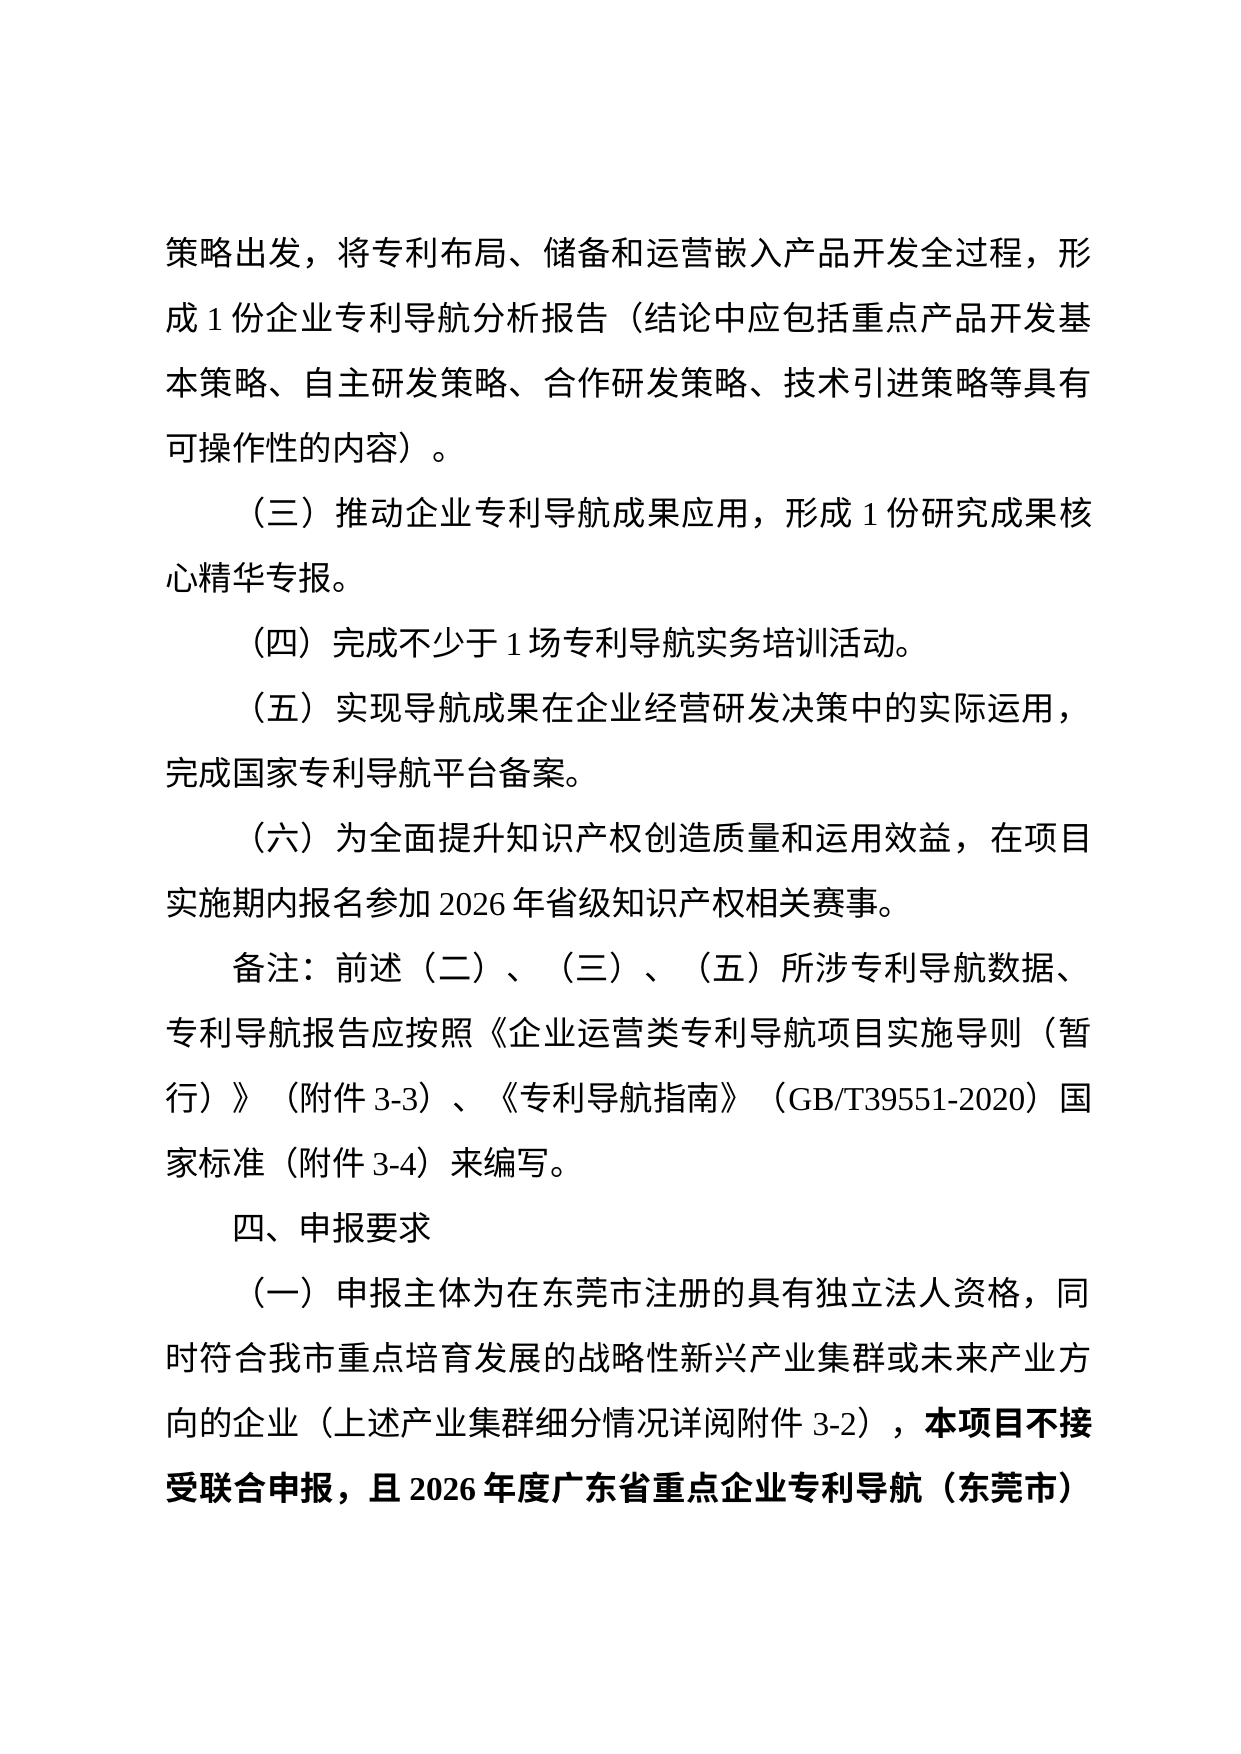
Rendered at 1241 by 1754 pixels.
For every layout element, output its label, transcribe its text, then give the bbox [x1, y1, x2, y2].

text （六）为全面提升知识产权创造质量和运用效益，在项目实施期内报名参加2026年省级知识产权相关赛事。 [165, 803, 1093, 933]
text （三）推动企业专利导航成果应用，形成1份研究成果核心精华专报。 [165, 478, 1093, 608]
text 四、申报要求 [165, 1193, 1093, 1258]
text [165, 218, 1093, 478]
text 备注：前述（二）、（三）、（五）所涉专利导航数据、专利导航报告应按照《企业运营类专利导航项目实施导则（暂行）》（附件3-3）、《专利导航指南》（GB/T39551-2020）国家标准（附件3-4）来编写。 [165, 933, 1093, 1193]
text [165, 1258, 1093, 1518]
text （五）实现导航成果在企业经营研发决策中的实际运用，完成国家专利导航平台备案。 [165, 673, 1093, 803]
text （四）完成不少于1场专利导航实务培训活动。 [165, 608, 1093, 673]
